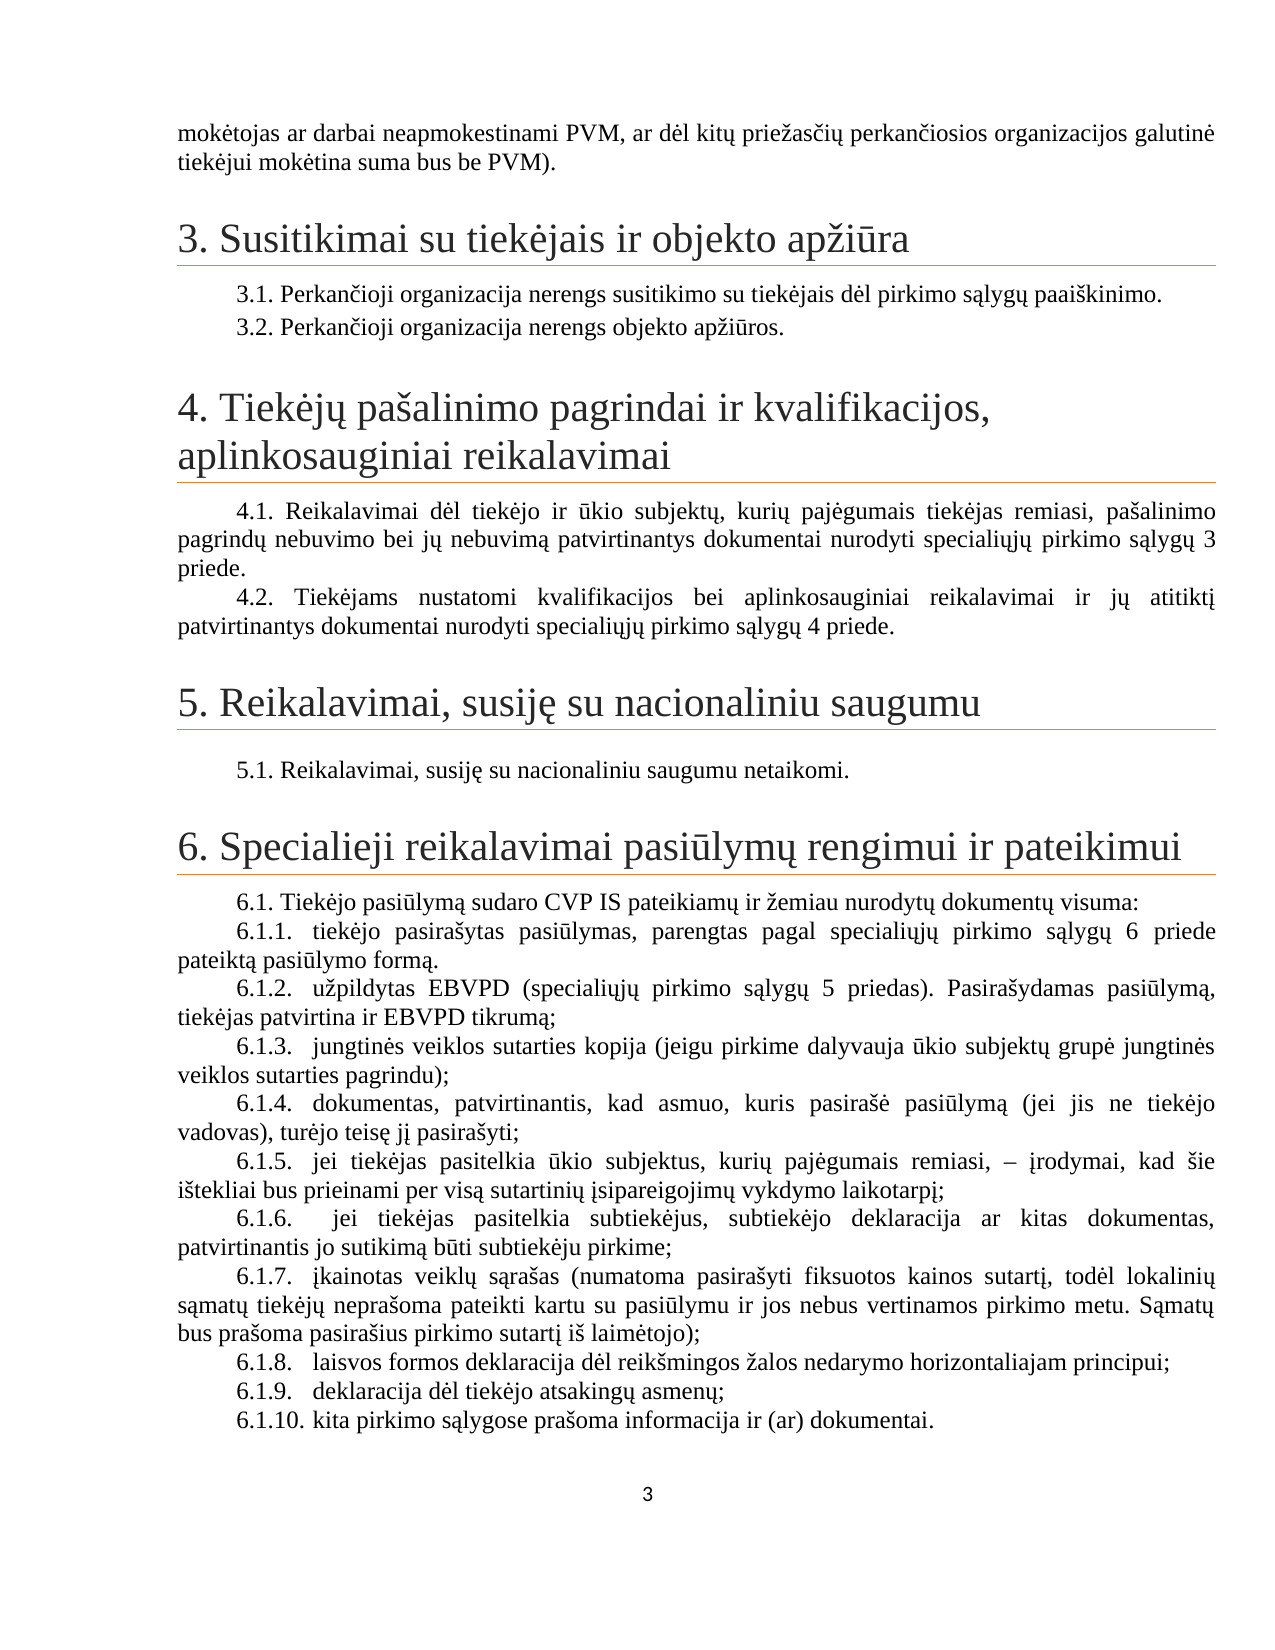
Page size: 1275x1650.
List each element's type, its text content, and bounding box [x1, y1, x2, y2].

subtitle 6. Specialieji reikalavimai pasiūlymų rengimui ir pateikimui [177, 822, 1216, 874]
list kita pirkimo sąlygose prašoma informacija ir (ar) dokumentai. [177, 1405, 1216, 1433]
subtitle 4. Tiekėjų pašalinimo pagrindai ir kvalifikacijos, aplinkosauginiai reikalavimai [177, 382, 1216, 482]
subtitle 3. Susitikimai su tiekėjais ir objekto apžiūra [177, 213, 1216, 265]
list 4.1. Reikalavimai dėl tiekėjo ir ūkio subjektų, kurių pajėgumais tiekėjas remiasi, pašalinimo pagrindų nebuvimo bei jų nebuvimą patvirtinantys dokumentai nurodyti specialiųjų pirkimo sąlygų 3 priede. [177, 496, 1216, 582]
list laisvos formos deklaracija dėl reikšmingos žalos nedarymo horizontaliajam principui; [177, 1347, 1216, 1376]
list užpildytas EBVPD (specialiųjų pirkimo sąlygų 5 priedas). Pasirašydamas pasiūlymą, tiekėjas patvirtina ir EBVPD tikrumą; [177, 973, 1216, 1031]
list 4.2. Tiekėjams nustatomi kvalifikacijos bei aplinkosauginiai reikalavimai ir jų atitiktį patvirtinantys dokumentai nurodyti specialiųjų pirkimo sąlygų 4 priede. [177, 582, 1216, 639]
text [177, 118, 1216, 176]
list dokumentas, patvirtinantis, kad asmuo, kuris pasirašė pasiūlymą (jei jis ne tiekėjo vadovas), turėjo teisę jį pasirašyti; [177, 1088, 1216, 1146]
list jungtinės veiklos sutarties kopija (jeigu pirkime dalyvauja ūkio subjektų grupė jungtinės veiklos sutarties pagrindu); [177, 1031, 1216, 1088]
list 3.1. Perkančioji organizacija nerengs susitikimo su tiekėjais dėl pirkimo sąlygų paaiškinimo. [177, 279, 1216, 307]
list jei tiekėjas pasitelkia subtiekėjus, subtiekėjo deklaracija ar kitas dokumentas, patvirtinantis jo sutikimą būti subtiekėju pirkime; [177, 1203, 1216, 1261]
list 3.2. Perkančioji organizacija nerengs objekto apžiūros. [177, 312, 1216, 341]
text 5.1. Reikalavimai, susiję su nacionaliniu saugumu netaikomi. [177, 755, 1216, 784]
list tiekėjo pasirašytas pasiūlymas, parengtas pagal specialiųjų pirkimo sąlygų 6 priede pateiktą pasiūlymo formą. [177, 916, 1216, 973]
list jei tiekėjas pasitelkia ūkio subjektus, kurių pajėgumais remiasi, – įrodymai, kad šie ištekliai bus prieinami per visą sutartinių įsipareigojimų vykdymo laikotarpį; [177, 1146, 1216, 1203]
text 6.1. Tiekėjo pasiūlymą sudaro CVP IS pateikiamų ir žemiau nurodytų dokumentų visuma: [177, 887, 1216, 916]
list įkainotas veiklų sąrašas (numatoma pasirašyti fiksuotos kainos sutartį, todėl lokalinių sąmatų tiekėjų neprašoma pateikti kartu su pasiūlymu ir jos nebus vertinamos pirkimo metu. Sąmatų bus prašoma pasirašius pirkimo sutartį iš laimėtojo); [177, 1261, 1216, 1347]
subtitle 5. Reikalavimai, susiję su nacionaliniu saugumu [177, 677, 1216, 729]
list deklaracija dėl tiekėjo atsakingų asmenų; [177, 1376, 1216, 1405]
